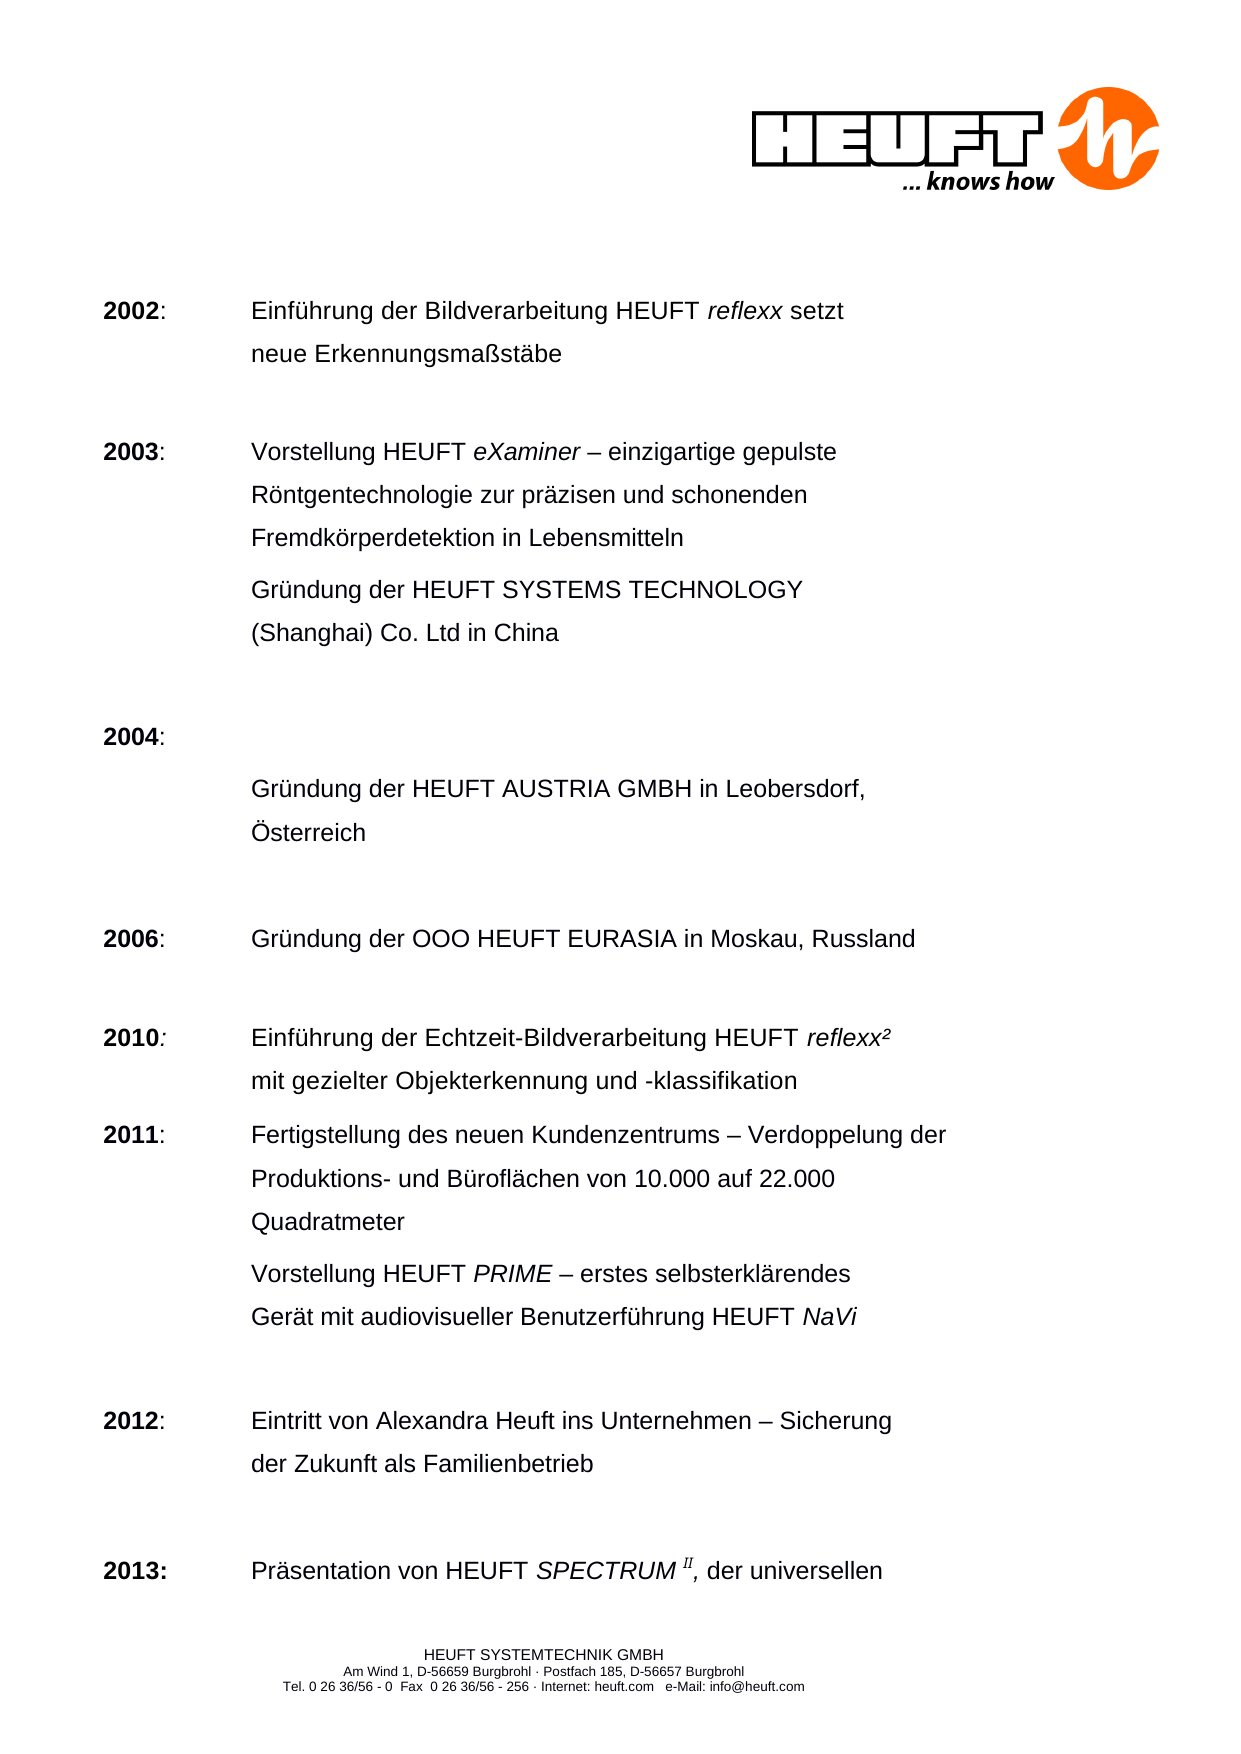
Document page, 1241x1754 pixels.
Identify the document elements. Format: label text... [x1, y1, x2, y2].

text 2012: Eintritt von Alexandra Heuft ins Unternehmen – Sicherung der Zukunft als Familienbetrieb [103, 1406, 984, 1478]
text 2004: [103, 722, 984, 751]
text 2010: Einführung der Echtzeit-Bildverarbeitung HEUFT reflexx² mit gezielter Objekterkennung und -klassifikation [103, 1022, 984, 1094]
text 2002: Einführung der Bildverarbeitung HEUFT reflexx setzt neue Erkennungsmaßstäbe [103, 296, 984, 368]
text 2006: Gründung der OOO HEUFT EURASIA in Moskau, Russland [103, 924, 984, 953]
text Gründung der HEUFT AUSTRIA GMBH in Leobersdorf, Österreich [103, 774, 984, 846]
text 2013: Präsentation von HEUFT SPECTRUM II, der universellen Geräteplattform für Systemtechnik 4.0 [103, 1553, 984, 1587]
text Vorstellung HEUFT PRIME – erstes selbsterklärendes Gerät mit audiovisueller Benutzerführung HEUFT NaVi [103, 1259, 984, 1331]
text Gründung der HEUFT SYSTEMS TECHNOLOGY (Shanghai) Co. Ltd in China [103, 575, 984, 647]
picture [118, 75, 1181, 202]
text 2011: Fertigstellung des neuen Kundenzentrums – Verdoppelung der Produktions- und Büroflächen von 10.000 auf 22.000 Quadratmeter [103, 1121, 984, 1236]
text 2003: Vorstellung HEUFT eXaminer – einzigartige gepulste Röntgentechnologie zur präzisen und schonenden Fremdkörperdetektion in Lebensmitteln [103, 437, 984, 552]
